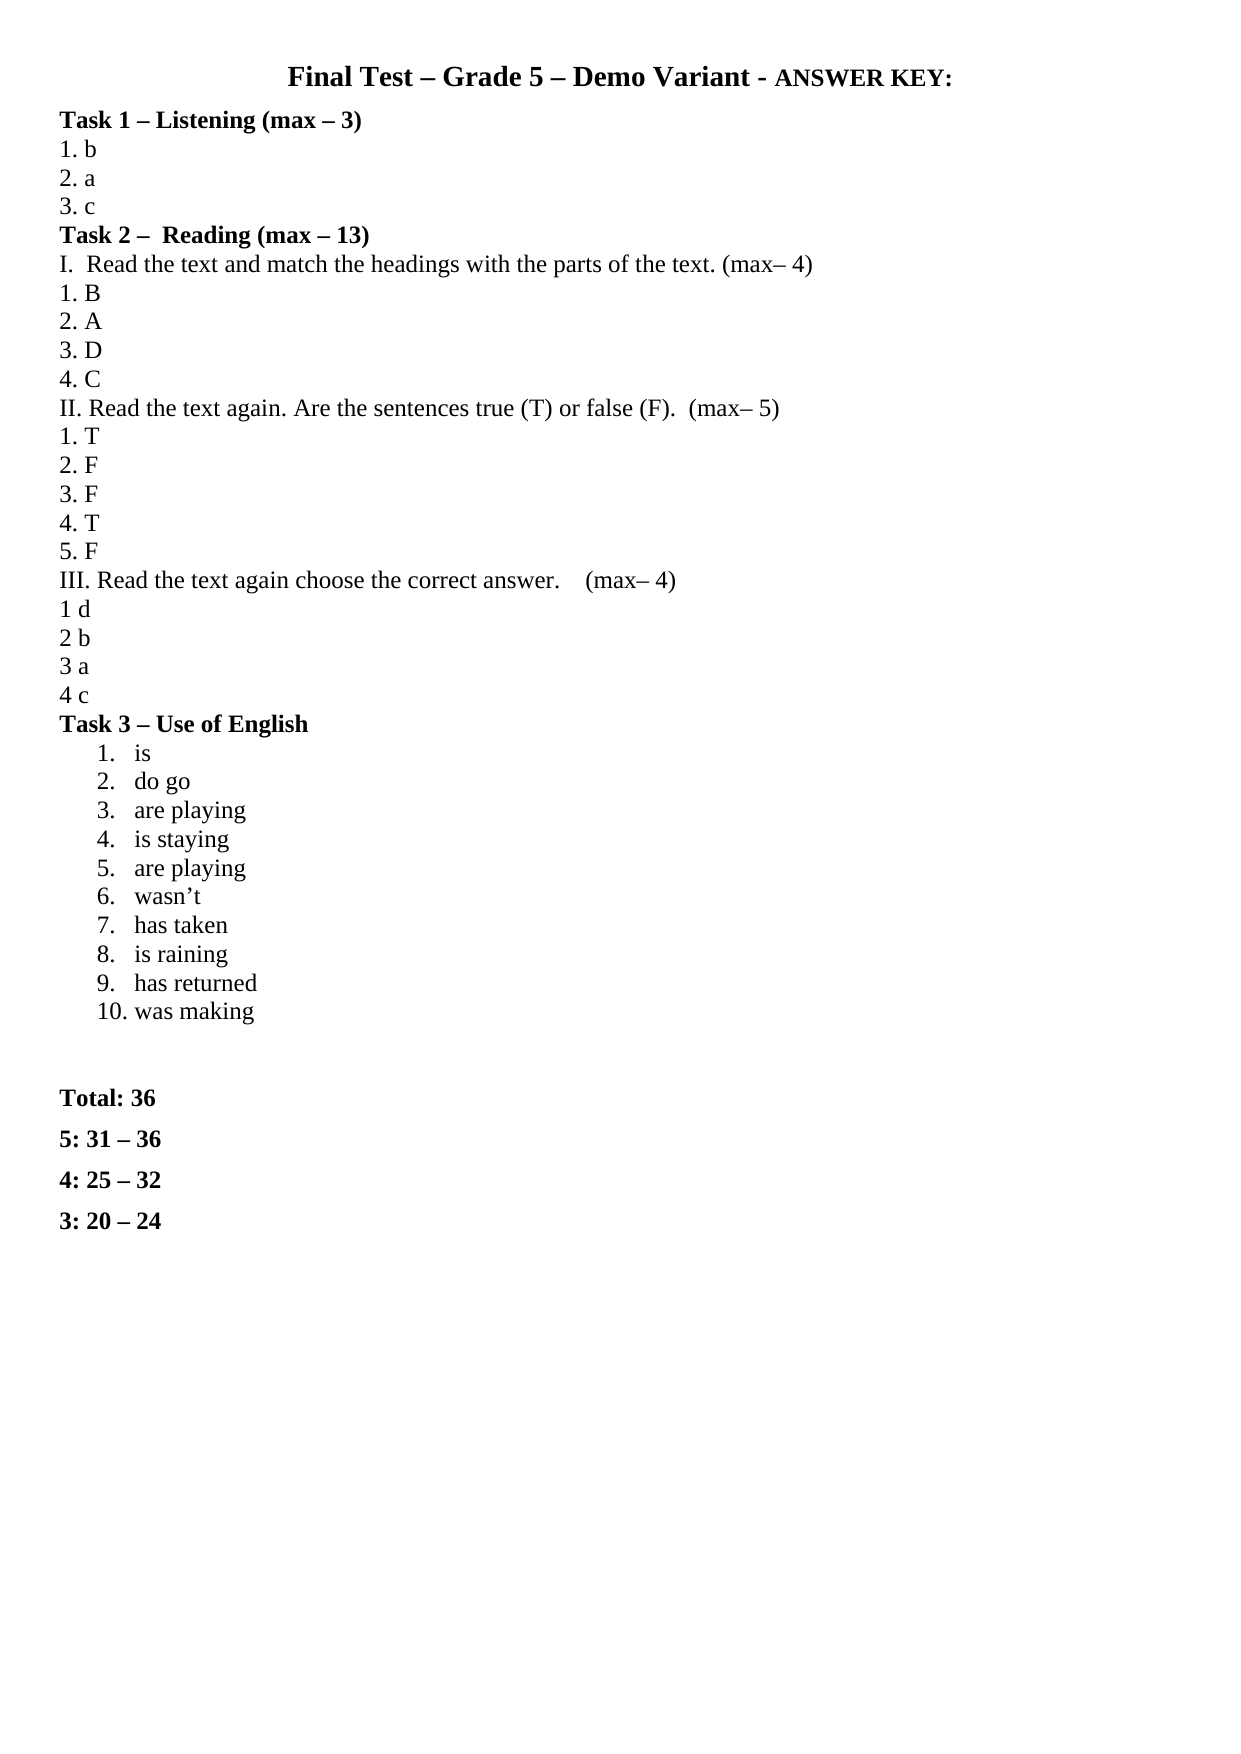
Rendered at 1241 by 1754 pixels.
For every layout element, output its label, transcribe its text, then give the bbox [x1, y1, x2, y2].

text 3. c [59, 191, 1181, 220]
list do go [97, 766, 1181, 795]
list is [97, 738, 1181, 766]
list is staying [97, 824, 1181, 853]
text Final Test – Grade 5 – Demo Variant - ANSWER KEY: [59, 59, 1181, 93]
text 1 d [59, 594, 1181, 623]
text 4. C [59, 364, 1181, 393]
text 3 a [59, 651, 1181, 680]
text 2 b [59, 623, 1181, 651]
text 4 c [59, 680, 1181, 709]
list are playing [97, 795, 1181, 824]
text 2. A [59, 306, 1181, 335]
text 4: 25 – 32 [59, 1165, 1181, 1194]
list are playing [97, 853, 1181, 881]
text I. Read the text and match the headings with the parts of the text. (max– 4) [59, 249, 1181, 278]
list has taken [97, 910, 1181, 939]
text 1. b [59, 134, 1181, 163]
text III. Read the text again choose the correct answer. (max– 4) [59, 565, 1181, 594]
text 3. D [59, 335, 1181, 364]
text Task 1 – Listening (max – 3) [59, 105, 1181, 134]
list wasn’t [97, 881, 1181, 910]
text II. Read the text again. Are the sentences true (T) or false (F). (max– 5) [59, 393, 1181, 421]
text Task 2 – Reading (max – 13) [59, 220, 1181, 249]
list is raining [97, 939, 1181, 968]
text 4. T [59, 508, 1181, 536]
text 3: 20 – 24 [59, 1206, 1181, 1235]
text Task 3 – Use of English [59, 709, 1181, 738]
list has returned [97, 968, 1181, 996]
text 1. T [59, 421, 1181, 450]
text Total: 36 [59, 1083, 1181, 1111]
text 1. B [59, 278, 1181, 306]
text 5: 31 – 36 [59, 1124, 1181, 1153]
list was making [97, 996, 1181, 1025]
text 2. F [59, 450, 1181, 479]
text 2. a [59, 163, 1181, 191]
text 5. F [59, 536, 1181, 565]
text 3. F [59, 479, 1181, 508]
